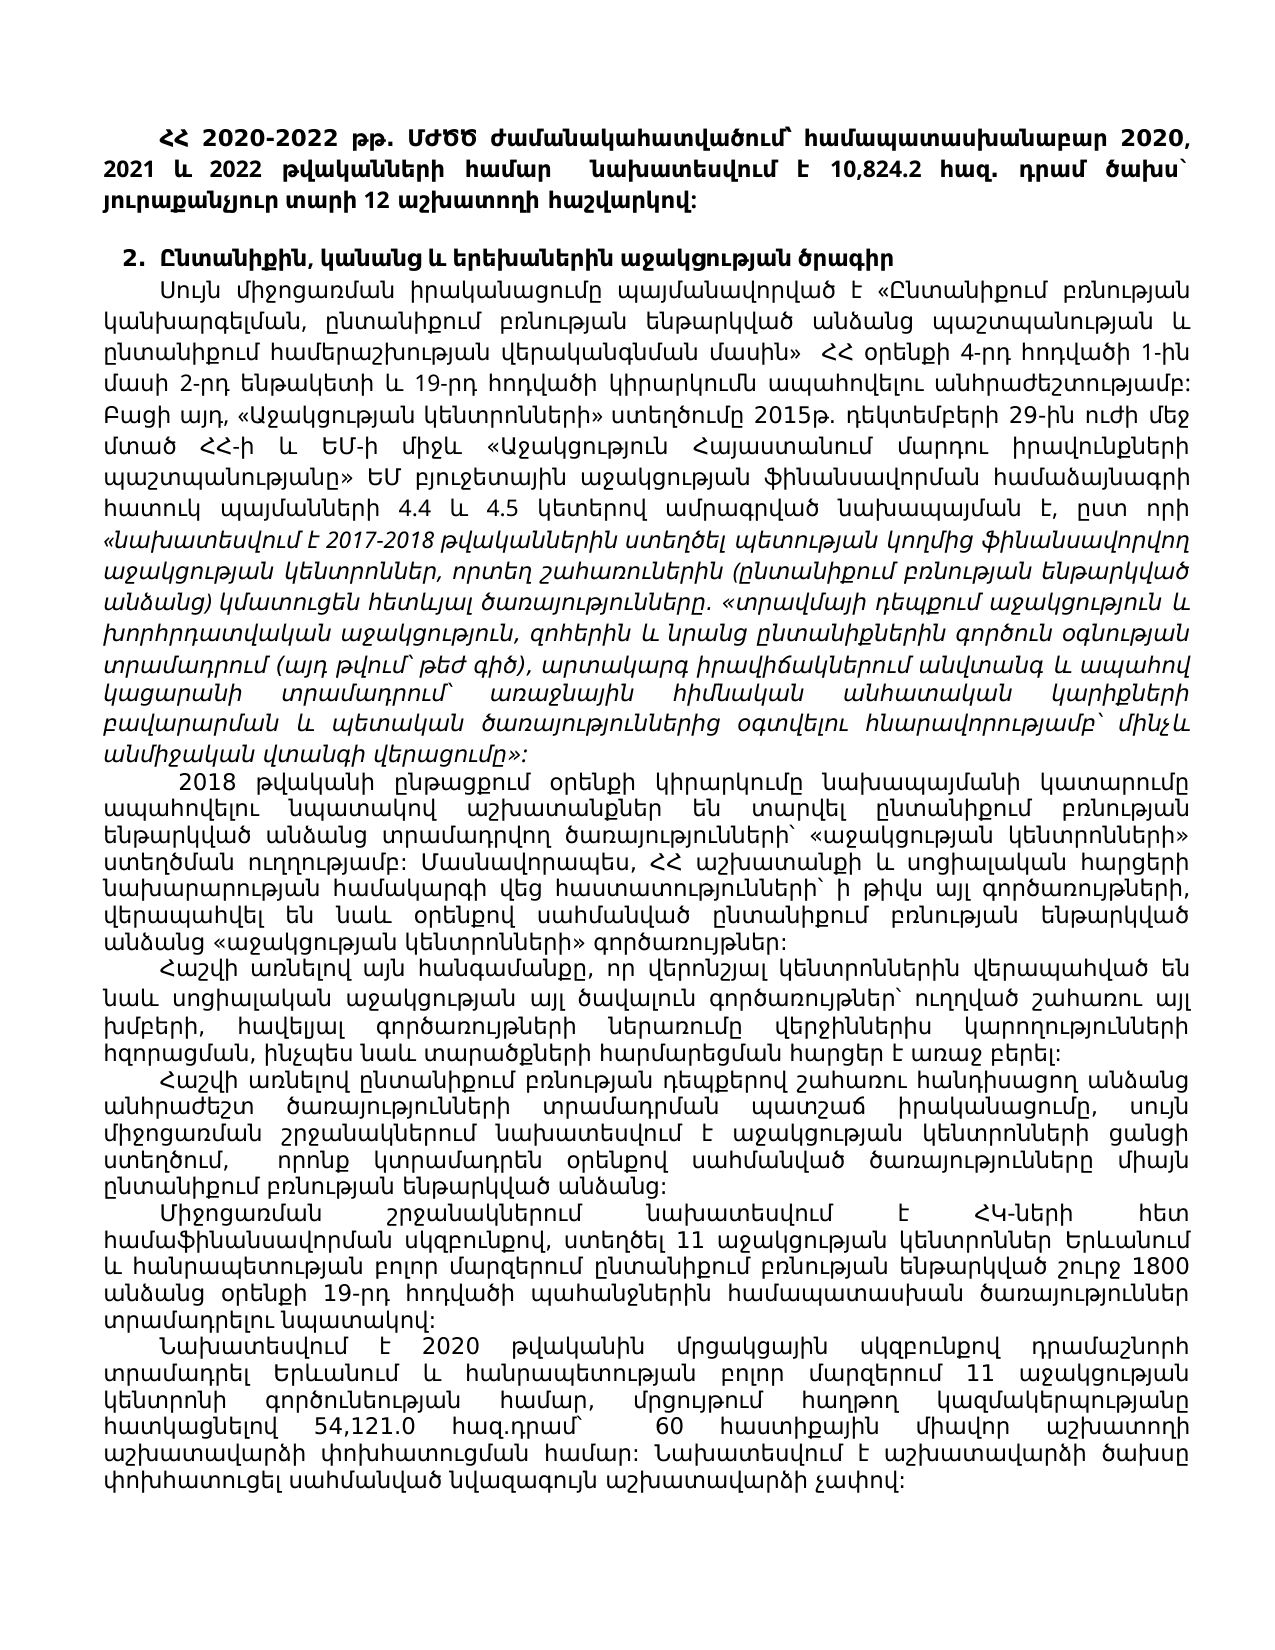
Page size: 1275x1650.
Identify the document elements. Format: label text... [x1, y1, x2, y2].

list ՀՀ 2020-2022 թթ. ՄԺԾԾ ժամանակահատվածում՝ համապատասխանաբար 2020, 2021 և 2022 թվականների համար նախատեսվում է 10,824.2 հազ. դրամ ծախս` յուրաքանչյուր տարի 12 աշխատողի հաշվարկով: [103, 122, 1191, 216]
text Հաշվի առնելով այն հանգամանքը, որ վերոնշյալ կենտրոններին վերապահված են նաև սոցիալական աջակցության այլ ծավալուն գործառույթներ՝ ուղղված շահառու այլ խմբերի, հավելյալ գործառույթների ներառումը վերջիններիս կարողությունների հզորացման, ինչպես նաև տարածքների հարմարեցման հարցեր է առաջ բերել: [103, 956, 1191, 1067]
text Նախատեսվում է 2020 թվականին մրցակցային սկզբունքով դրամաշնորհ տրամադրել Երևանում և հանրապետության բոլոր մարզերում 11 աջակցության կենտրոնի գործունեության համար, մրցույթում հաղթող կազմակերպությանը հատկացնելով 54,121.0 հազ.դրամ՝ 60 հաստիքային միավոր աշխատողի աշխատավարձի փոխհատուցման համար: Նախատեսվում է աշխատավարձի ծախսը փոխհատուցել սահմանված նվազագույն աշխատավարձի չափով: [103, 1333, 1191, 1493]
list Ընտանիքին, կանանց և երեխաներին աջակցության ծրագիր [122, 242, 1191, 273]
text 2018 թվականի ընթացքում օրենքի կիրարկումը նախապայմանի կատարումը ապահովելու նպատակով աշխատանքներ են տարվել ընտանիքում բռնության ենթարկված անձանց տրամադրվող ծառայությունների՝ «աջակցության կենտրոնների» ստեղծման ուղղությամբ: Մասնավորապես, ՀՀ աշխատանքի և սոցիալական հարցերի նախարարության համակարգի վեց հաստատությունների՝ ի թիվս այլ գործառույթների, վերապահվել են նաև օրենքով սահմանված ընտանիքում բռնության ենթարկված անձանց «աջակցության կենտրոնների» գործառույթներ: [103, 769, 1191, 956]
text Միջոցառման շրջանակներում նախատեսվում է ՀԿ-ների հետ համաֆինանսավորման սկզբունքով, ստեղծել 11 աջակցության կենտրոններ Երևանում և հանրապետության բոլոր մարզերում ընտանիքում բռնության ենթարկված շուրջ 1800 անձանց օրենքի 19-րդ հոդվածի պահանջներին համապատասխան ծառայություններ տրամադրելու նպատակով: [103, 1200, 1191, 1333]
text Հաշվի առնելով ընտանիքում բռնության դեպքերով շահառու հանդիսացող անձանց անհրաժեշտ ծառայությունների տրամադրման պատշաճ իրականացումը, սույն միջոցառման շրջանակներում նախատեսվում է աջակցության կենտրոնների ցանցի ստեղծում, որոնք կտրամադրեն օրենքով սահմանված ծառայությունները միայն ընտանիքում բռնության ենթարկված անձանց: [103, 1067, 1191, 1200]
list Սույն միջոցառման իրականացումը պայմանավորված է «Ընտանիքում բռնության կանխարգելման, ընտանիքում բռնության ենթարկված անձանց պաշտպանության և ընտանիքում համերաշխության վերականգնման մասին» ՀՀ օրենքի 4-րդ հոդվածի 1-ին մասի 2-րդ ենթակետի և 19-րդ հոդվածի կիրարկումն ապահովելու անհրաժեշտությամբ: Բացի այդ, «Աջակցության կենտրոնների» ստեղծումը 2015թ. դեկտեմբերի 29-ին ուժի մեջ մտած ՀՀ-ի և ԵՄ-ի միջև «Աջակցություն Հայաստանում մարդու իրավունքների պաշտպանությանը» ԵՄ բյուջետային աջակցության ֆինանսավորման համաձայնագրի հատուկ պայմանների 4.4 և 4.5 կետերով ամրագրված նախապայման է, ըստ որի «նախատեսվում է 2017-2018 թվականներին ստեղծել պետության կողմից ֆինանսավորվող աջակցության կենտրոններ, որտեղ շահառուներին (ընտանիքում բռնության ենթարկված անձանց) կմատուցեն հետևյալ ծառայությունները. «տրավմայի դեպքում աջակցություն և խորհրդատվական աջակցություն, զոհերին և նրանց ընտանիքներին գործուն օգնության տրամադրում (այդ թվում՝ թեժ գիծ), արտակարգ իրավիճակներում անվտանգ և ապահով կացարանի տրամադրում՝ առաջնային հիմնական անհատական կարիքների բավարարման և պետական ծառայություններից օգտվելու հնարավորությամբ՝ մինչև անմիջական վտանգի վերացումը»: [103, 273, 1191, 769]
